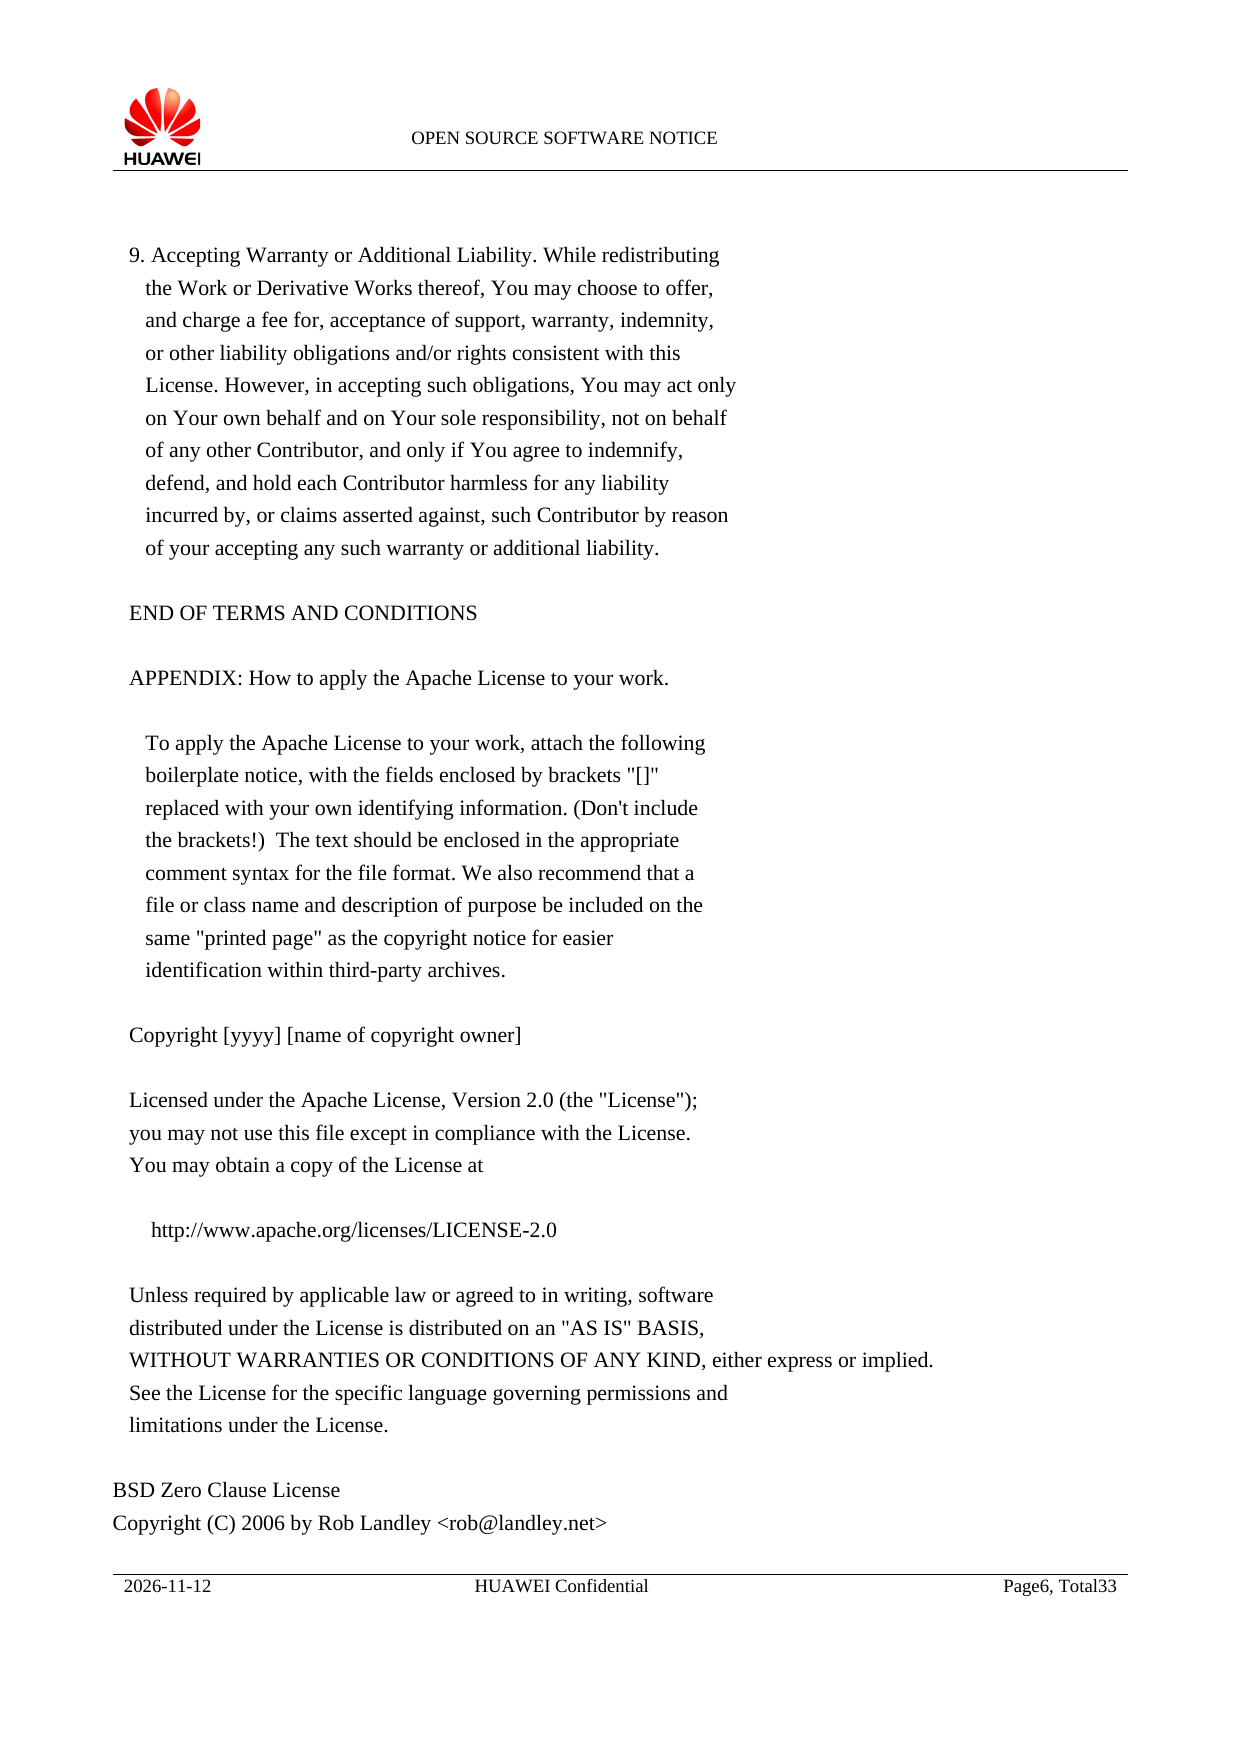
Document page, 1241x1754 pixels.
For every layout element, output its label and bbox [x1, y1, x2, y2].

picture [124, 88, 201, 165]
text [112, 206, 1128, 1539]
